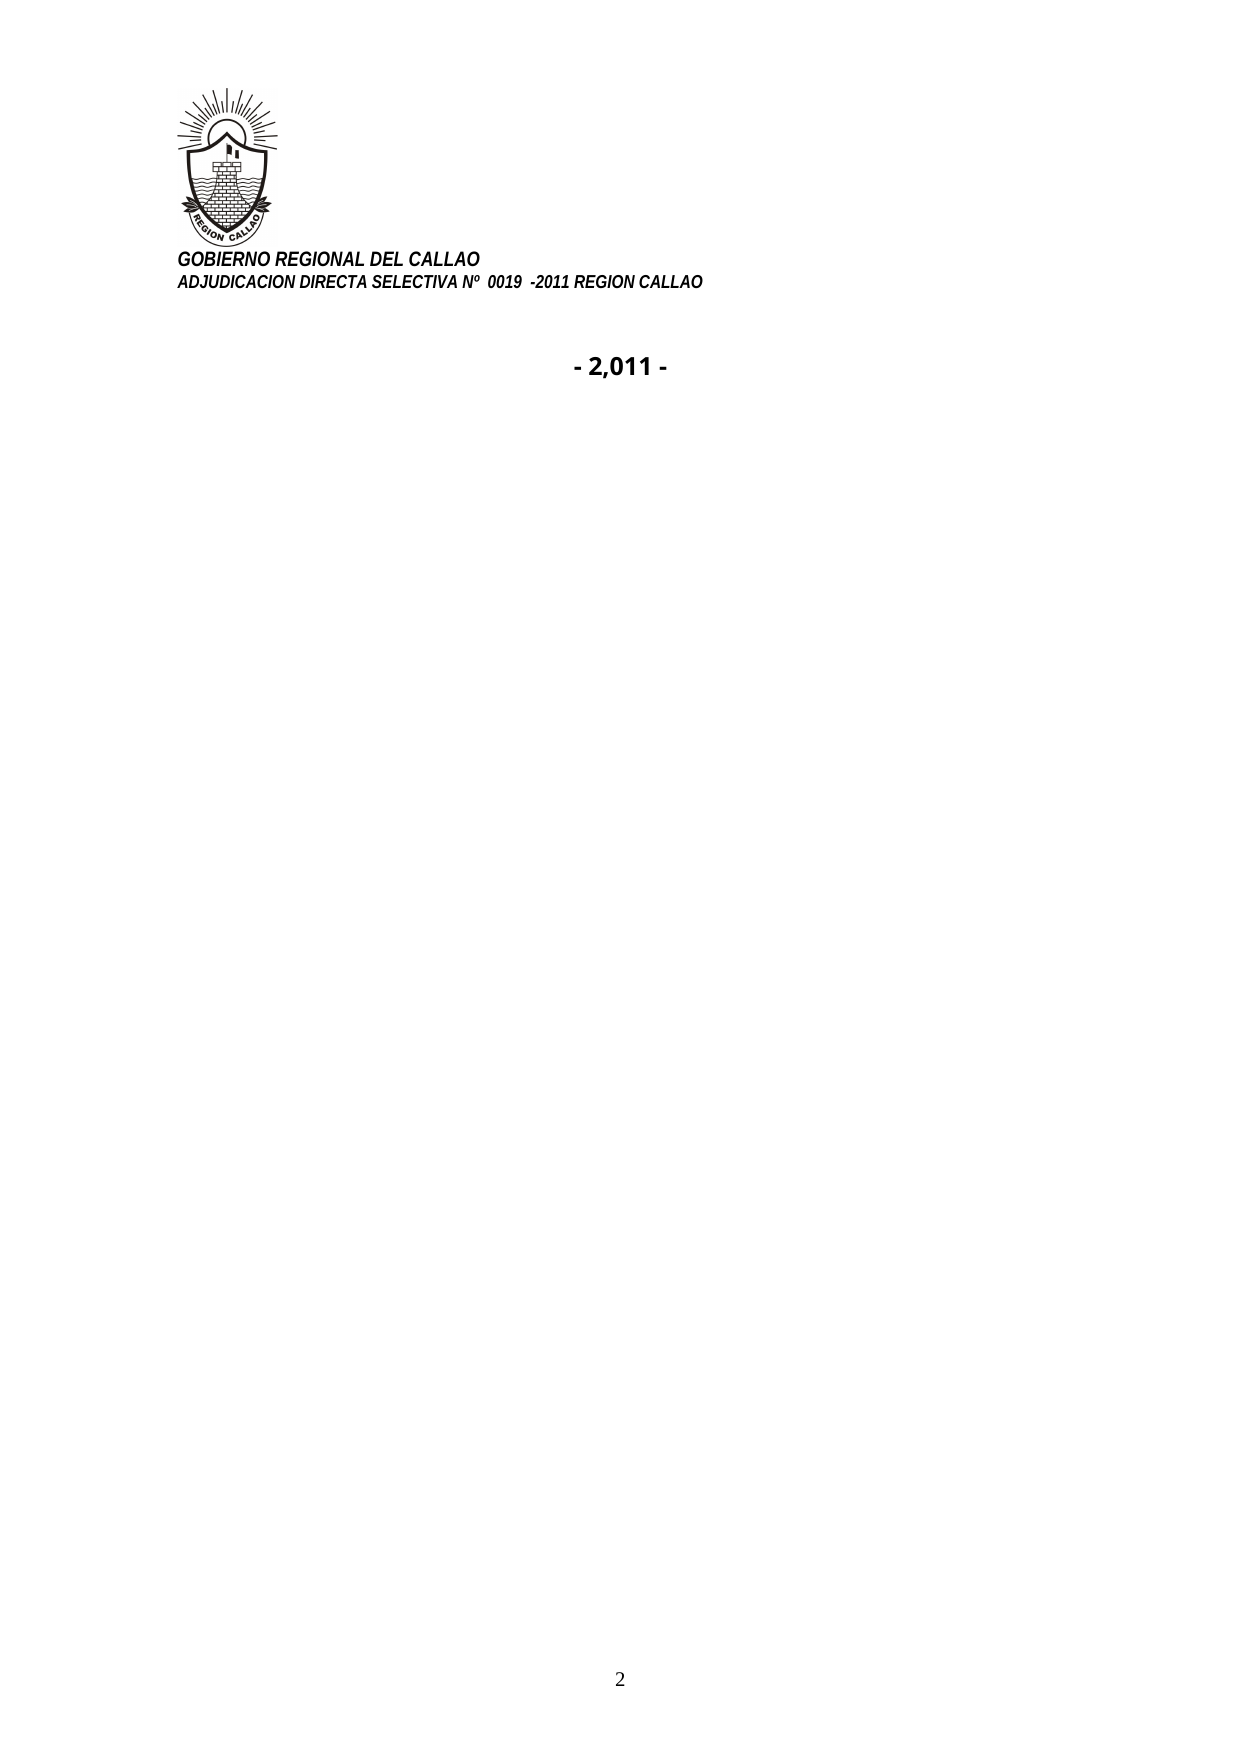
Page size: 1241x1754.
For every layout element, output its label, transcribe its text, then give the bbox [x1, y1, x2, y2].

picture [177, 88, 278, 247]
text - 2,011 - [177, 349, 1063, 383]
